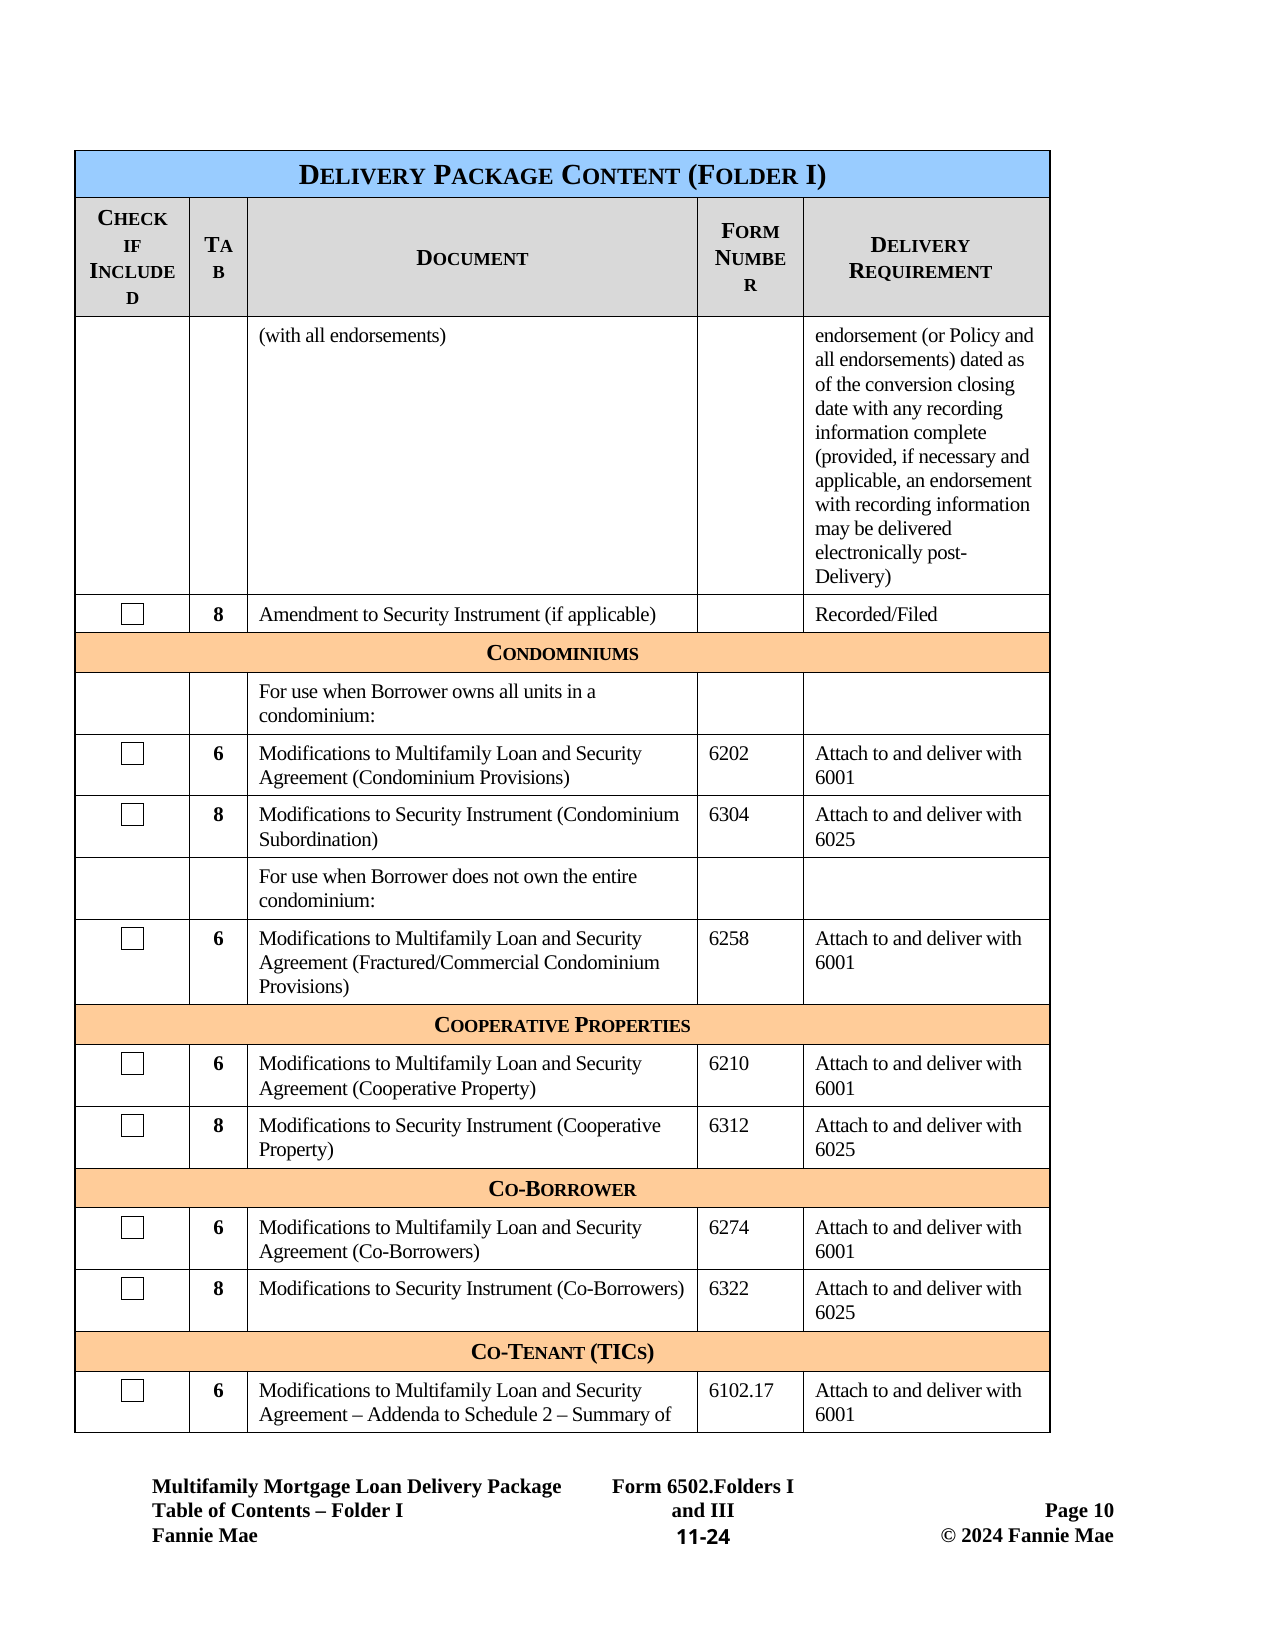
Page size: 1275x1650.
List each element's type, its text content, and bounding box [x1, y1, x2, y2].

table_cell 6 [190, 735, 247, 795]
table_cell [76, 317, 189, 594]
table_cell [698, 317, 803, 594]
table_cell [248, 317, 697, 594]
table_cell Attach to and deliver with 6001 [804, 1208, 1049, 1269]
table_cell 6 [190, 920, 247, 1004]
table_cell 6210 [698, 1045, 803, 1106]
table_cell 22 [190, 317, 247, 594]
table_cell Modifications to Multifamily Loan and Security Agreement (Co-Borrowers) [248, 1208, 697, 1269]
table_cell Tab [190, 198, 247, 316]
table_cell [76, 858, 189, 918]
table_cell Modifications to Multifamily Loan and Security Agreement (Condominium Provisions) [248, 735, 697, 795]
table_cell 6 [190, 1208, 247, 1269]
table_cell Attach to and deliver with 6001 [804, 735, 1049, 795]
table_cell Cooperative Properties [76, 1005, 1049, 1044]
table_cell Co-Tenant (TICs) [76, 1332, 1049, 1371]
table_cell 6258 [698, 920, 803, 1004]
table_cell [698, 595, 803, 632]
table_cell Form Number [698, 198, 803, 316]
table_cell [76, 595, 189, 632]
table_cell 6274 [698, 1208, 803, 1269]
table_cell [76, 796, 189, 857]
table_cell 8 [190, 595, 247, 632]
table_cell 6202 [698, 735, 803, 795]
table_cell Amendment to Security Instrument (if applicable) [248, 595, 697, 632]
table_cell [76, 1045, 189, 1106]
table_cell [76, 1372, 189, 1432]
table_cell Condominiums [76, 633, 1049, 672]
table_cell 6102.17 [698, 1372, 803, 1432]
table_cell Delivery Requirement [804, 198, 1049, 316]
table_header Delivery Package Content (Folder I) [76, 151, 1049, 197]
table_cell Attach to and deliver with 6001 [804, 1372, 1049, 1432]
table_cell Co-Borrower [76, 1169, 1049, 1207]
table_cell 6312 [698, 1107, 803, 1167]
table_cell Document [248, 198, 697, 316]
table_cell [698, 673, 803, 733]
table_cell 6 [190, 1045, 247, 1106]
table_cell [804, 317, 1049, 594]
table_cell Attach to and deliver with 6001 [804, 920, 1049, 1004]
table_cell Attach to and deliver with 6001 [804, 1045, 1049, 1106]
table_cell [76, 1270, 189, 1331]
table_cell Modifications to Security Instrument (Co-Borrowers) [248, 1270, 697, 1331]
table_cell Attach to and deliver with 6025 [804, 1270, 1049, 1331]
table_cell [190, 673, 247, 733]
table_cell Modifications to Multifamily Loan and Security Agreement (Fractured/Commercial Condominium Provisions) [248, 920, 697, 1004]
table_cell [190, 858, 247, 918]
table_cell Attach to and deliver with 6025 [804, 1107, 1049, 1167]
table_cell [76, 920, 189, 1004]
table_cell [76, 673, 189, 733]
table_cell 6 [190, 1372, 247, 1432]
table_cell 8 [190, 796, 247, 857]
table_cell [248, 1372, 697, 1432]
table_cell 6304 [698, 796, 803, 857]
table_cell For use when Borrower does not own the entire condominium: [248, 858, 697, 918]
table_cell [76, 1107, 189, 1167]
table_cell Modifications to Multifamily Loan and Security Agreement (Cooperative Property) [248, 1045, 697, 1106]
table_cell Modifications to Security Instrument (Cooperative Property) [248, 1107, 697, 1167]
table_cell [804, 858, 1049, 918]
table_cell Check if Included [76, 198, 189, 316]
table_cell Attach to and deliver with 6025 [804, 796, 1049, 857]
table_cell Modifications to Security Instrument (Condominium Subordination) [248, 796, 697, 857]
table_cell [76, 735, 189, 795]
table_cell For use when Borrower owns all units in a condominium: [248, 673, 697, 733]
table_cell 6322 [698, 1270, 803, 1331]
table_cell Recorded/Filed [804, 595, 1049, 632]
table_cell [804, 673, 1049, 733]
table_cell [76, 1208, 189, 1269]
table_cell 8 [190, 1270, 247, 1331]
table_cell 8 [190, 1107, 247, 1167]
table_cell [698, 858, 803, 918]
